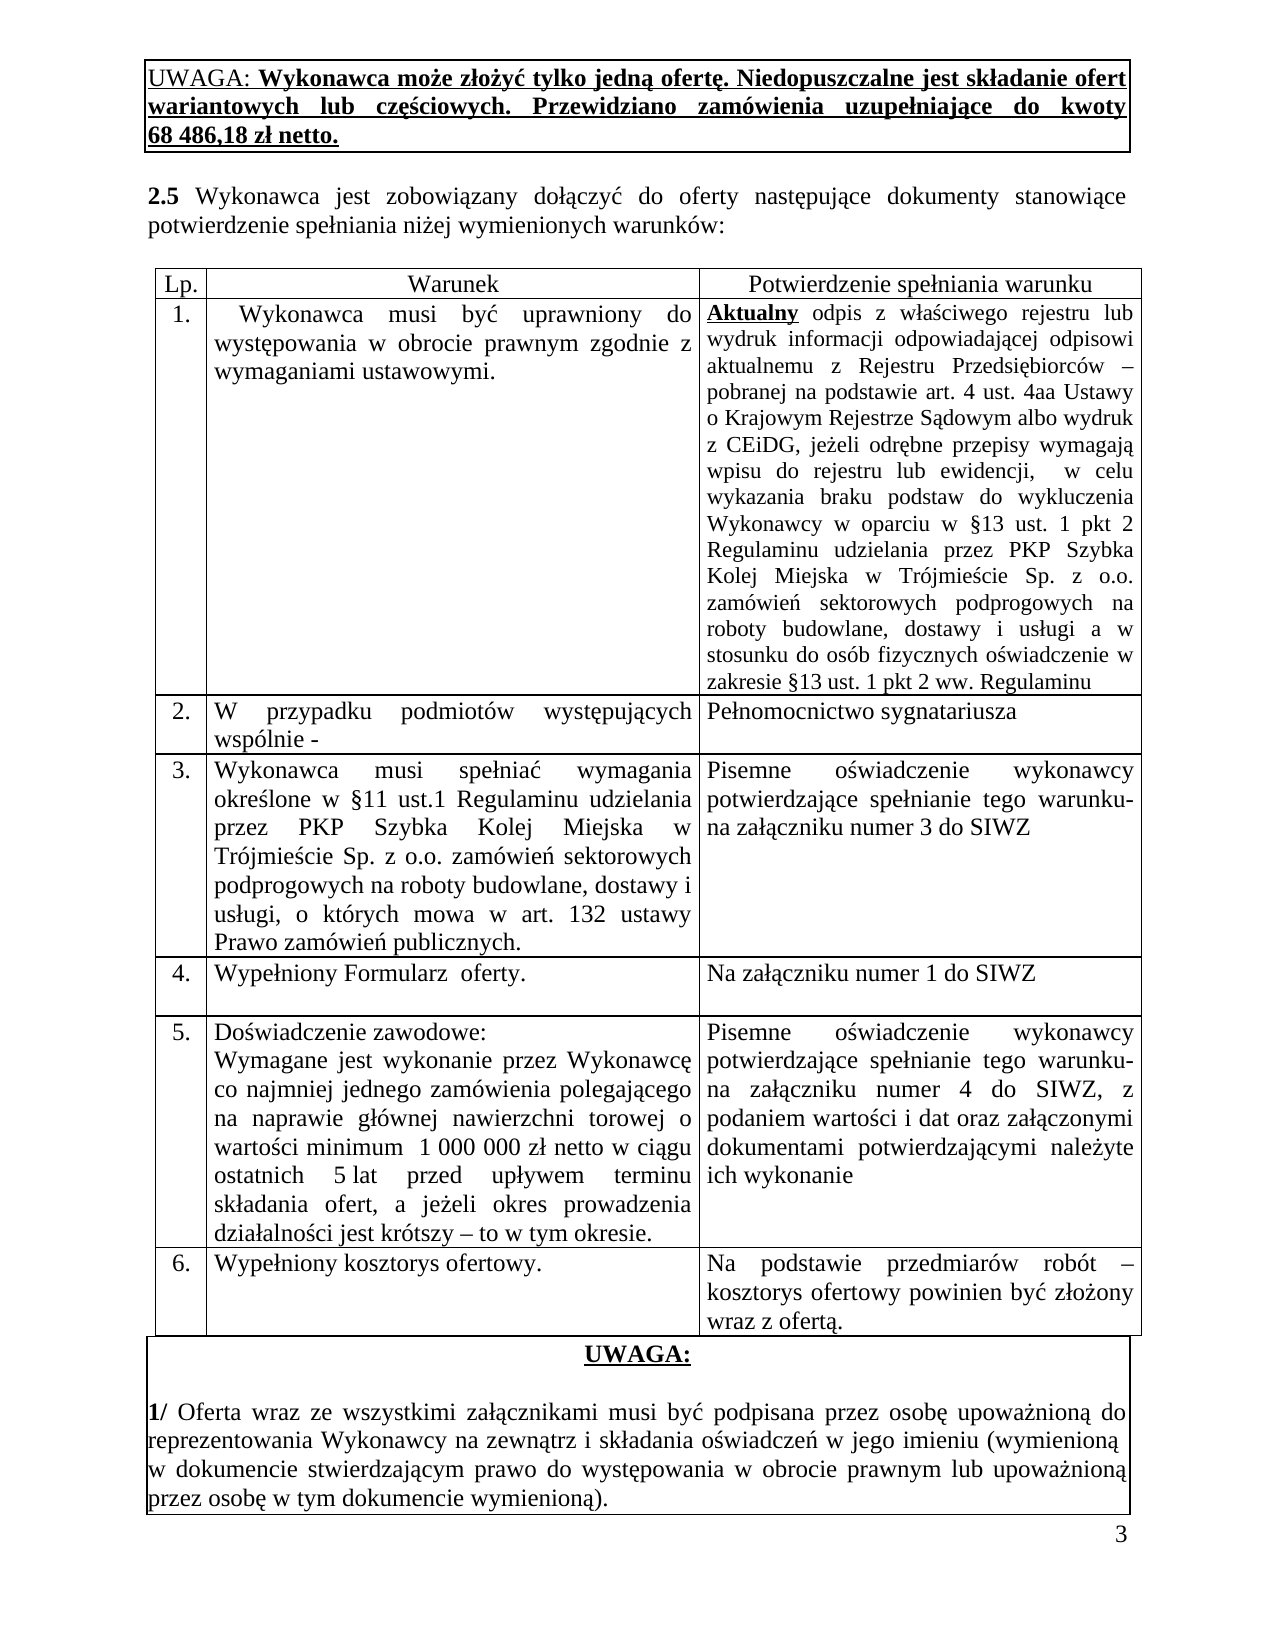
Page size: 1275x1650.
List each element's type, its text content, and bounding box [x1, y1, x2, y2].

text 1/ Oferta wraz ze wszystkimi załącznikami musi być podpisana przez osobę upoważnioną do reprezentowania Wykonawcy na zewnątrz i składania oświadczeń w jego imieniu (wymienioną w dokumencie stwierdzającym prawo do występowania w obrocie prawnym lub upoważnioną przez osobę w tym dokumencie wymienioną). [148, 1393, 1129, 1514]
table_cell Pisemne oświadczenie wykonawcy potwierdzające spełnianie tego warunku- na załączniku numer 4 do SIWZ, z podaniem wartości i dat oraz załączonymi dokumentami potwierdzającymi należyte ich wykonanie [700, 1017, 1141, 1247]
table_cell Pisemne oświadczenie wykonawcy potwierdzające spełnianie tego warunku- na załączniku numer 3 do SIWZ [700, 755, 1141, 956]
table_cell Wypełniony kosztorys ofertowy. [207, 1248, 699, 1334]
table_cell 6. [156, 1248, 206, 1334]
table_cell Wykonawca musi być uprawniony do występowania w obrocie prawnym zgodnie z wymaganiami ustawowymi. [207, 299, 699, 694]
table_cell Na podstawie przedmiarów robót – kosztorys ofertowy powinien być złożony wraz z ofertą. [700, 1248, 1141, 1334]
table_cell Na załączniku numer 1 do SIWZ [700, 958, 1141, 1015]
table_cell 2. [156, 696, 206, 753]
table_header Potwierdzenie spełniania warunku [700, 269, 1141, 297]
text 2.5 Wykonawca jest zobowiązany dołączyć do oferty następujące dokumenty stanowiące potwierdzenie spełniania niżej wymienionych warunków: [148, 181, 1127, 239]
text UWAGA: Wykonawca może złożyć tylko jedną ofertę. Niedopuszczalne jest składanie ofert wariantowych lub częściowych. Przewidziano zamówienia uzupełniające do kwoty 68 486,18 zł netto. [146, 61, 1129, 151]
table_cell Wykonawca musi spełniać wymagania określone w §11 ust.1 Regulaminu udzielania przez PKP Szybka Kolej Miejska w Trójmieście Sp. z o.o. zamówień sektorowych podprogowych na roboty budowlane, dostawy i usługi, o których mowa w art. 132 ustawy Prawo zamówień publicznych. [207, 755, 699, 956]
table_cell 3. [156, 755, 206, 956]
table_cell 5. [156, 1017, 206, 1247]
table_cell Wypełniony Formularz oferty. [207, 958, 699, 1015]
table_cell 4. [156, 958, 206, 1015]
text UWAGA: [148, 1337, 1129, 1368]
table_header Lp. [156, 269, 206, 297]
table_cell Doświadczenie zawodowe: Wymagane jest wykonanie przez Wykonawcę co najmniej jednego zamówienia polegającego na naprawie głównej nawierzchni torowej o wartości minimum 1 000 000 zł netto w ciągu ostatnich 5 lat przed upływem terminu składania ofert, a jeżeli okres prowadzenia działalności jest krótszy – to w tym okresie. [207, 1017, 699, 1247]
table_cell W przypadku podmiotów występujących wspólnie - [207, 696, 699, 753]
table_cell Pełnomocnictwo sygnatariusza [700, 696, 1141, 753]
table_header Warunek [207, 269, 699, 297]
table_cell Aktualny odpis z właściwego rejestru lub wydruk informacji odpowiadającej odpisowi aktualnemu z Rejestru Przedsiębiorców – pobranej na podstawie art. 4 ust. 4aa Ustawy o Krajowym Rejestrze Sądowym albo wydruk z CEiDG, jeżeli odrębne przepisy wymagają wpisu do rejestru lub ewidencji, w celu wykazania braku podstaw do wykluczenia Wykonawcy w oparciu w §13 ust. 1 pkt 2 Regulaminu udzielania przez PKP Szybka Kolej Miejska w Trójmieście Sp. z o.o. zamówień sektorowych podprogowych na roboty budowlane, dostawy i usługi a w stosunku do osób fizycznych oświadczenie w zakresie §13 ust. 1 pkt 2 ww. Regulaminu [700, 299, 1141, 694]
table_cell 1. [156, 299, 206, 694]
